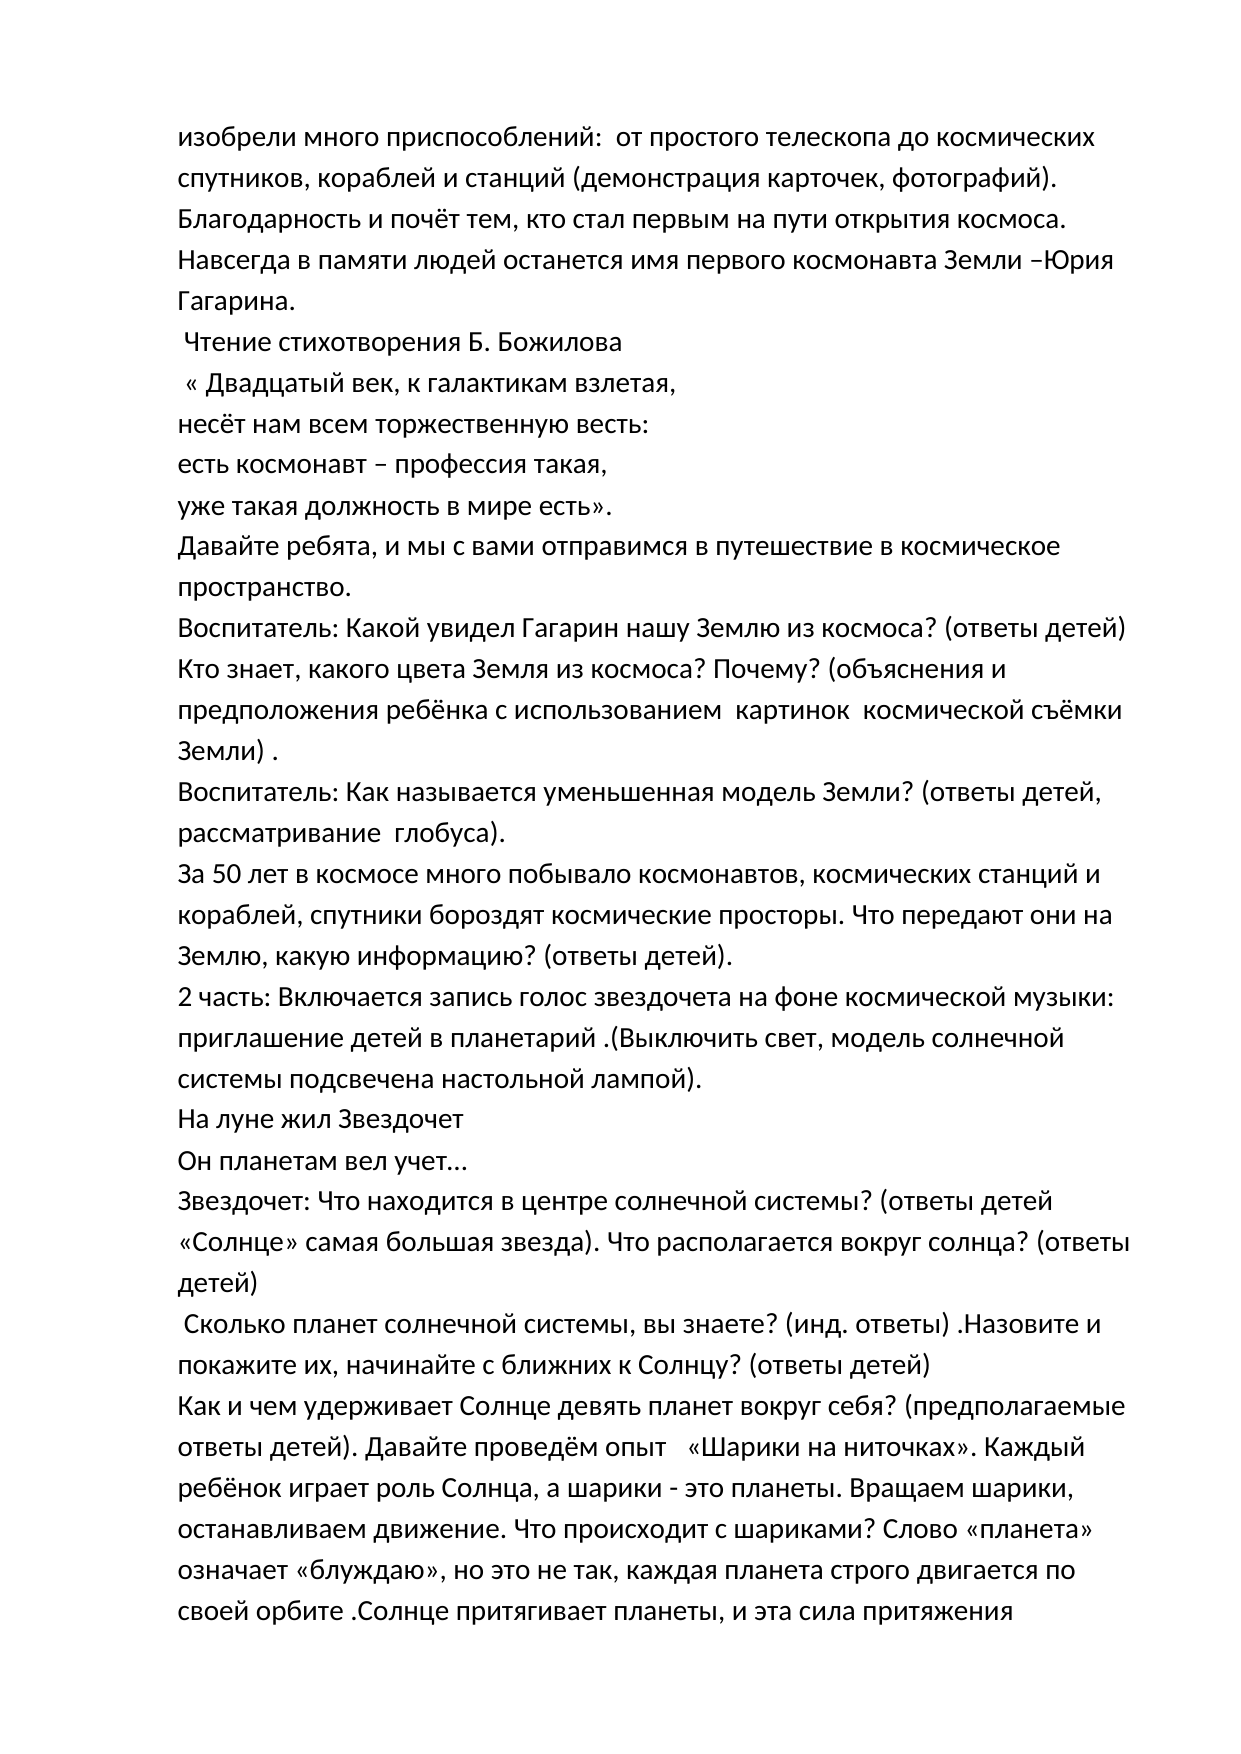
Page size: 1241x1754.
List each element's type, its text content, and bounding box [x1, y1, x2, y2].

text Звездочет: Что находится в центре солнечной системы? (ответы детей «Солнце» самая большая звезда). Что располагается вокруг солнца? (ответы детей) [177, 1182, 1152, 1300]
text есть космонавт – профессия такая, [177, 446, 1152, 481]
text « Двадцатый век, к галактикам взлетая, [177, 364, 1152, 399]
text приглашение детей в планетарий .(Выключить свет, модель солнечной системы подсвечена настольной лампой). [177, 1019, 1152, 1095]
text уже такая должность в мире есть». [177, 487, 1152, 522]
text несёт нам всем торжественную весть: [177, 405, 1152, 440]
text Он планетам вел учет… [177, 1142, 1152, 1177]
text Воспитатель: Как называется уменьшенная модель Земли? (ответы детей, рассматривание глобуса). За 50 лет в космосе много побывало космонавтов, космических станций и кораблей, спутники бороздят космические просторы. Что передают они на Землю, какую информацию? (ответы детей). 2 часть: Включается запись голос звездочета на фоне космической музыки: [177, 773, 1152, 1013]
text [177, 1305, 1152, 1627]
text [177, 118, 1152, 317]
text Давайте ребята, и мы с вами отправимся в путешествие в космическое пространство. [177, 527, 1152, 604]
text Чтение стихотворения Б. Божилова [177, 323, 1152, 358]
text На луне жил Звездочет [177, 1101, 1152, 1136]
text Воспитатель: Какой увидел Гагарин нашу Землю из космоса? (ответы детей) Кто знает, какого цвета Земля из космоса? Почему? (объяснения и предположения ребёнка с использованием картинок космической съёмки Земли) . [177, 609, 1152, 768]
